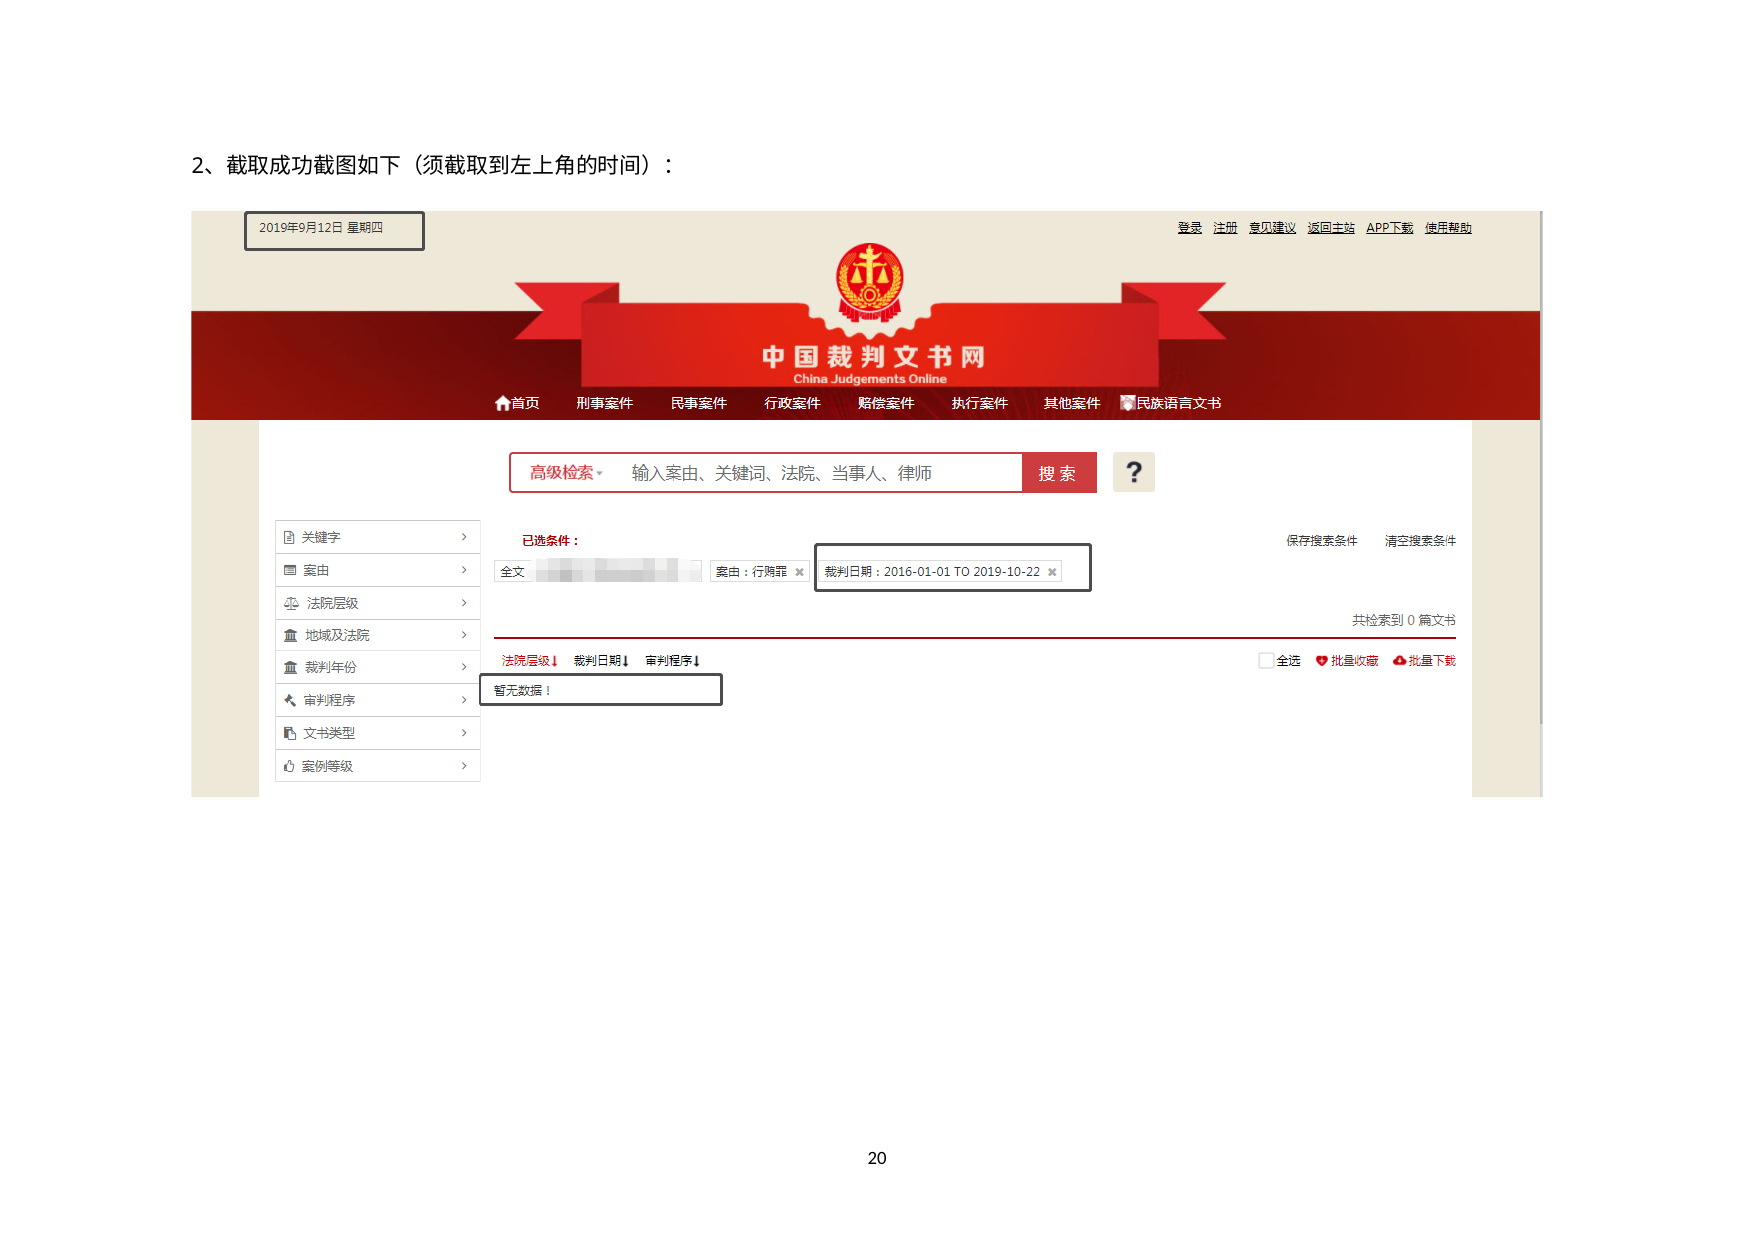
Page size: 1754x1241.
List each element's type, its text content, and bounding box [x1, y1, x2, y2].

text 2、截取成功截图如下（须截取到左上角的时间）： [148, 148, 1606, 179]
picture [191, 211, 1543, 797]
